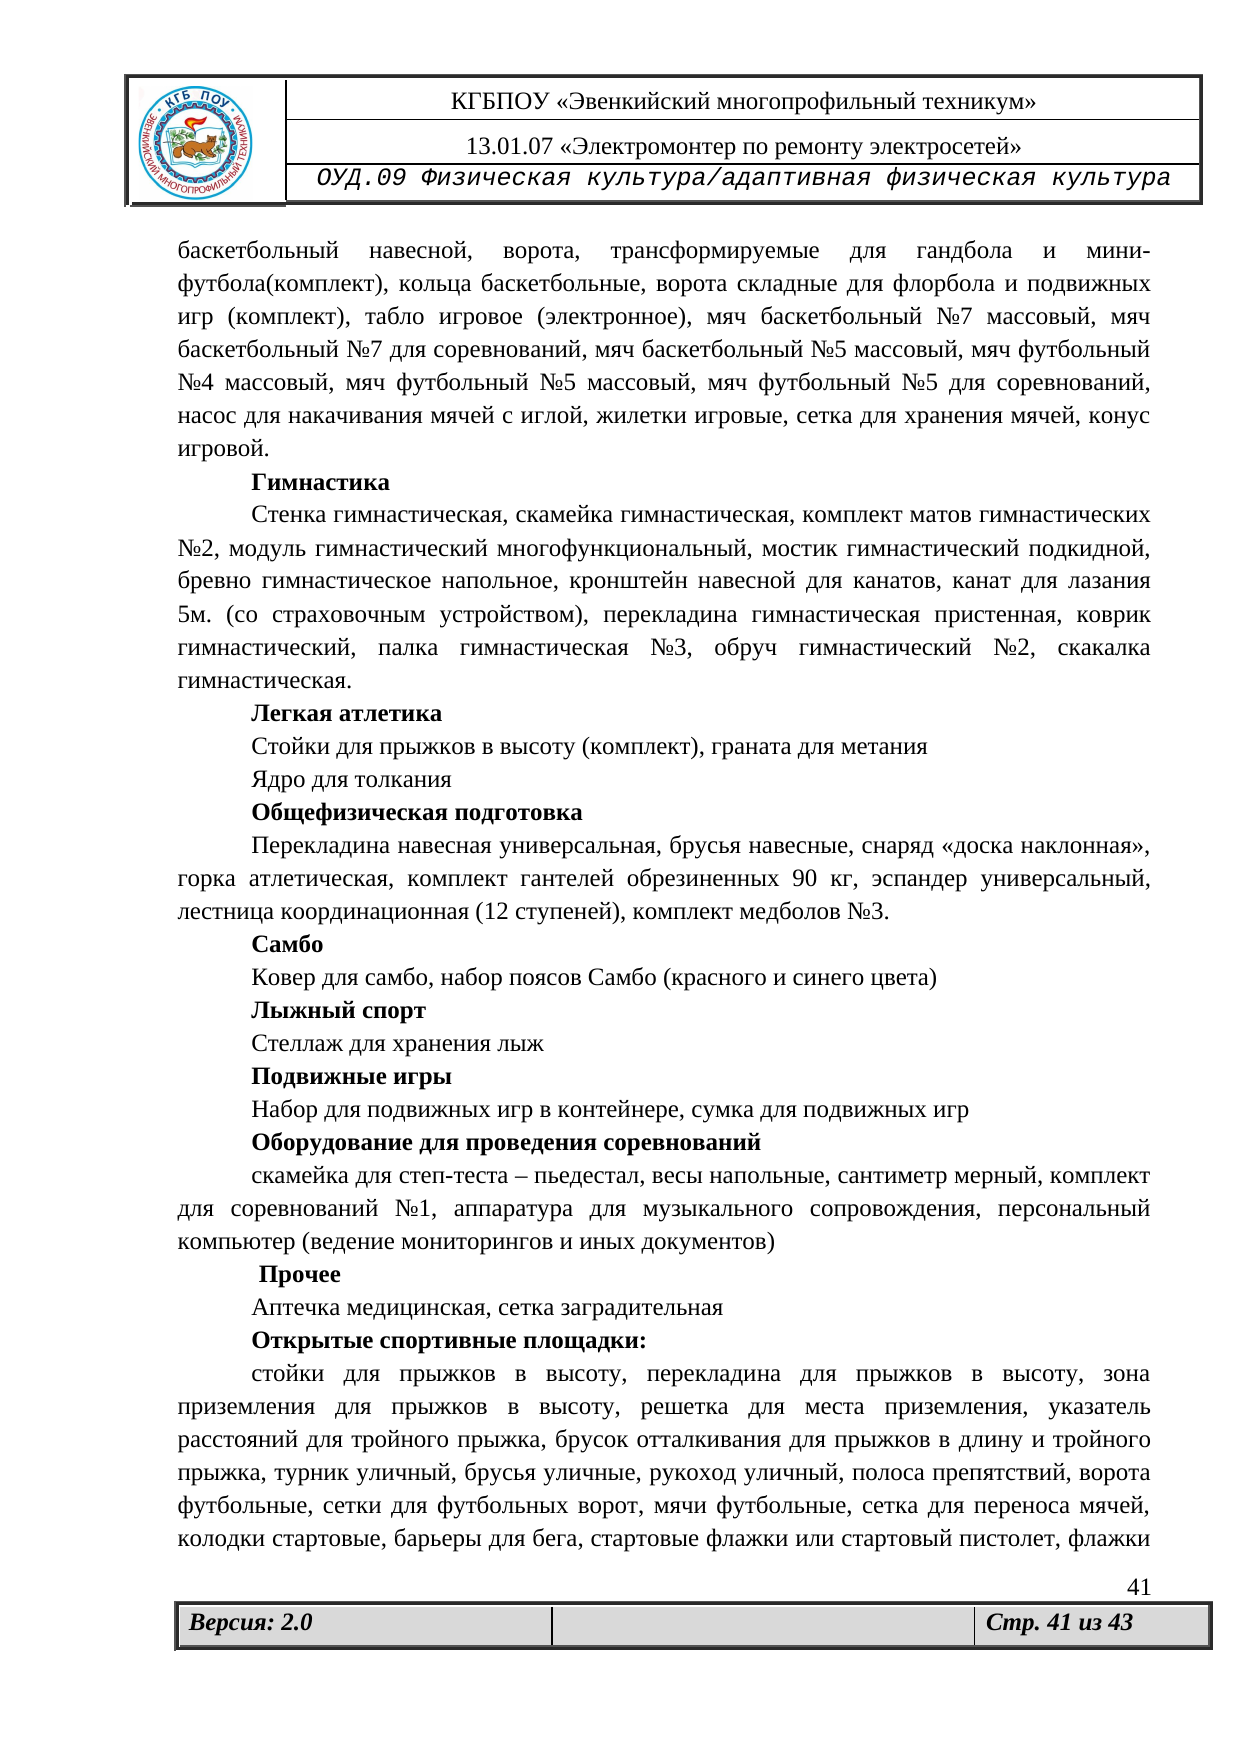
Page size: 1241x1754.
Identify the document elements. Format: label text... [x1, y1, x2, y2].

text Оборудование для проведения соревнований [177, 1127, 1152, 1156]
text Ковер для самбо, набор поясов Самбо (красного и синего цвета) [177, 962, 1152, 991]
text Легкая атлетика [177, 698, 1152, 726]
picture [138, 86, 253, 201]
text Общефизическая подготовка [177, 797, 1152, 826]
text Набор для подвижных игр в контейнере, сумка для подвижных игр [177, 1094, 1152, 1123]
text скамейка для степ-теста – пьедестал, весы напольные, сантиметр мерный, комплект для соревнований №1, аппаратура для музыкального сопровождения, персональный компьютер (ведение мониторингов и иных документов) [177, 1160, 1152, 1255]
text Ядро для толкания [177, 764, 1152, 792]
text Стеллаж для хранения лыж [177, 1028, 1152, 1057]
text Прочее [177, 1259, 1152, 1288]
text Лыжный спорт [177, 995, 1152, 1024]
text Стойки для прыжков в высоту (комплект), граната для метания [177, 731, 1152, 759]
text Аптечка медицинская, сетка заградительная [177, 1292, 1152, 1321]
text Подвижные игры [177, 1061, 1152, 1090]
text Гимнастика [177, 467, 1152, 495]
picture [138, 86, 185, 134]
text Открытые спортивные площадки: [177, 1325, 1152, 1354]
text Стенка гимнастическая, скамейка гимнастическая, комплект матов гимнастических №2, модуль гимнастический многофункциональный, мостик гимнастический подкидной, бревно гимнастическое напольное, кронштейн навесной для канатов, канат для лазания 5м. (со страховочным устройством), перекладина гимнастическая пристенная, коврик гимнастический, палка гимнастическая №3, обруч гимнастический №2, скакалка гимнастическая. [177, 499, 1152, 693]
text Перекладина навесная универсальная, брусья навесные, снаряд «доска наклонная», горка атлетическая, комплект гантелей обрезиненных 90 кг, эспандер универсальный, лестница координационная (12 ступеней), комплект медболов №3. [177, 830, 1152, 924]
text Самбо [177, 929, 1152, 958]
